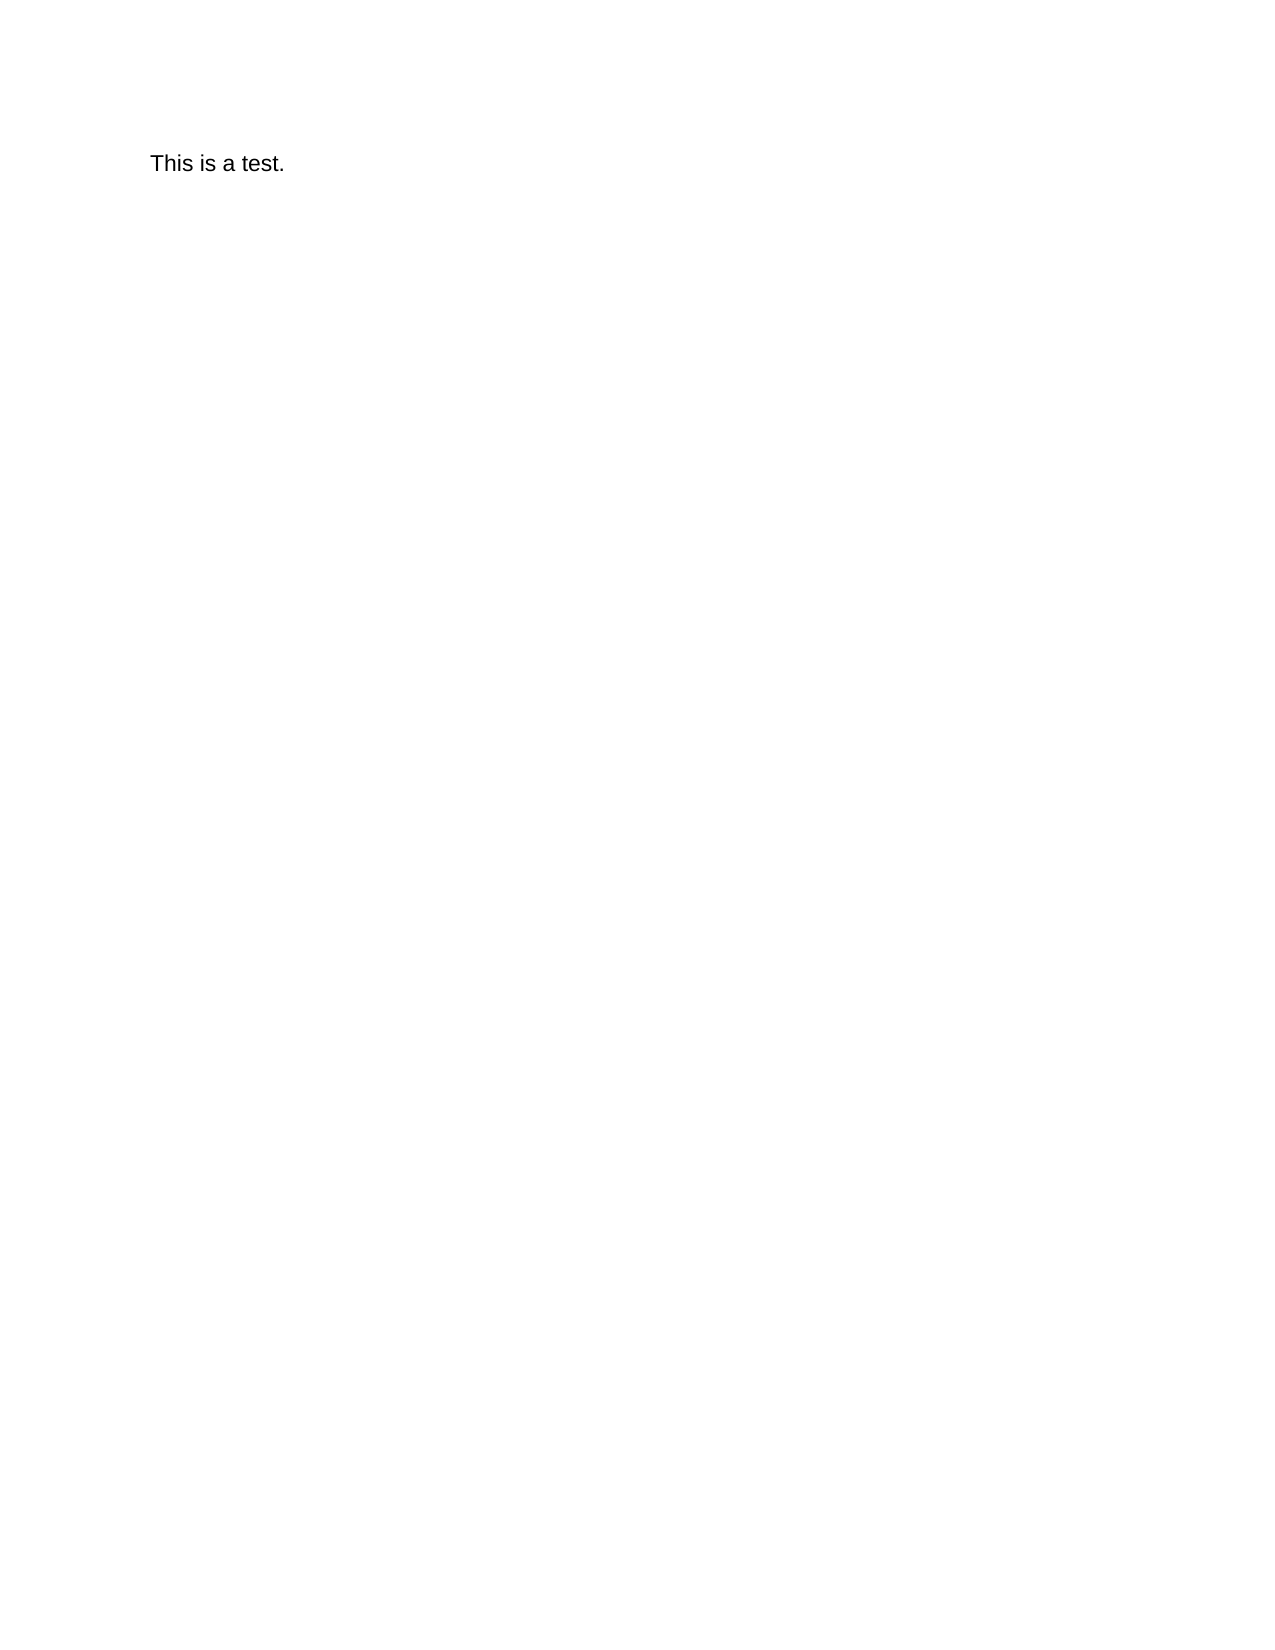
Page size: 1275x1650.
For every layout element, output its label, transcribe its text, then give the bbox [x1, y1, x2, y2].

text This is a test. [150, 150, 1125, 176]
